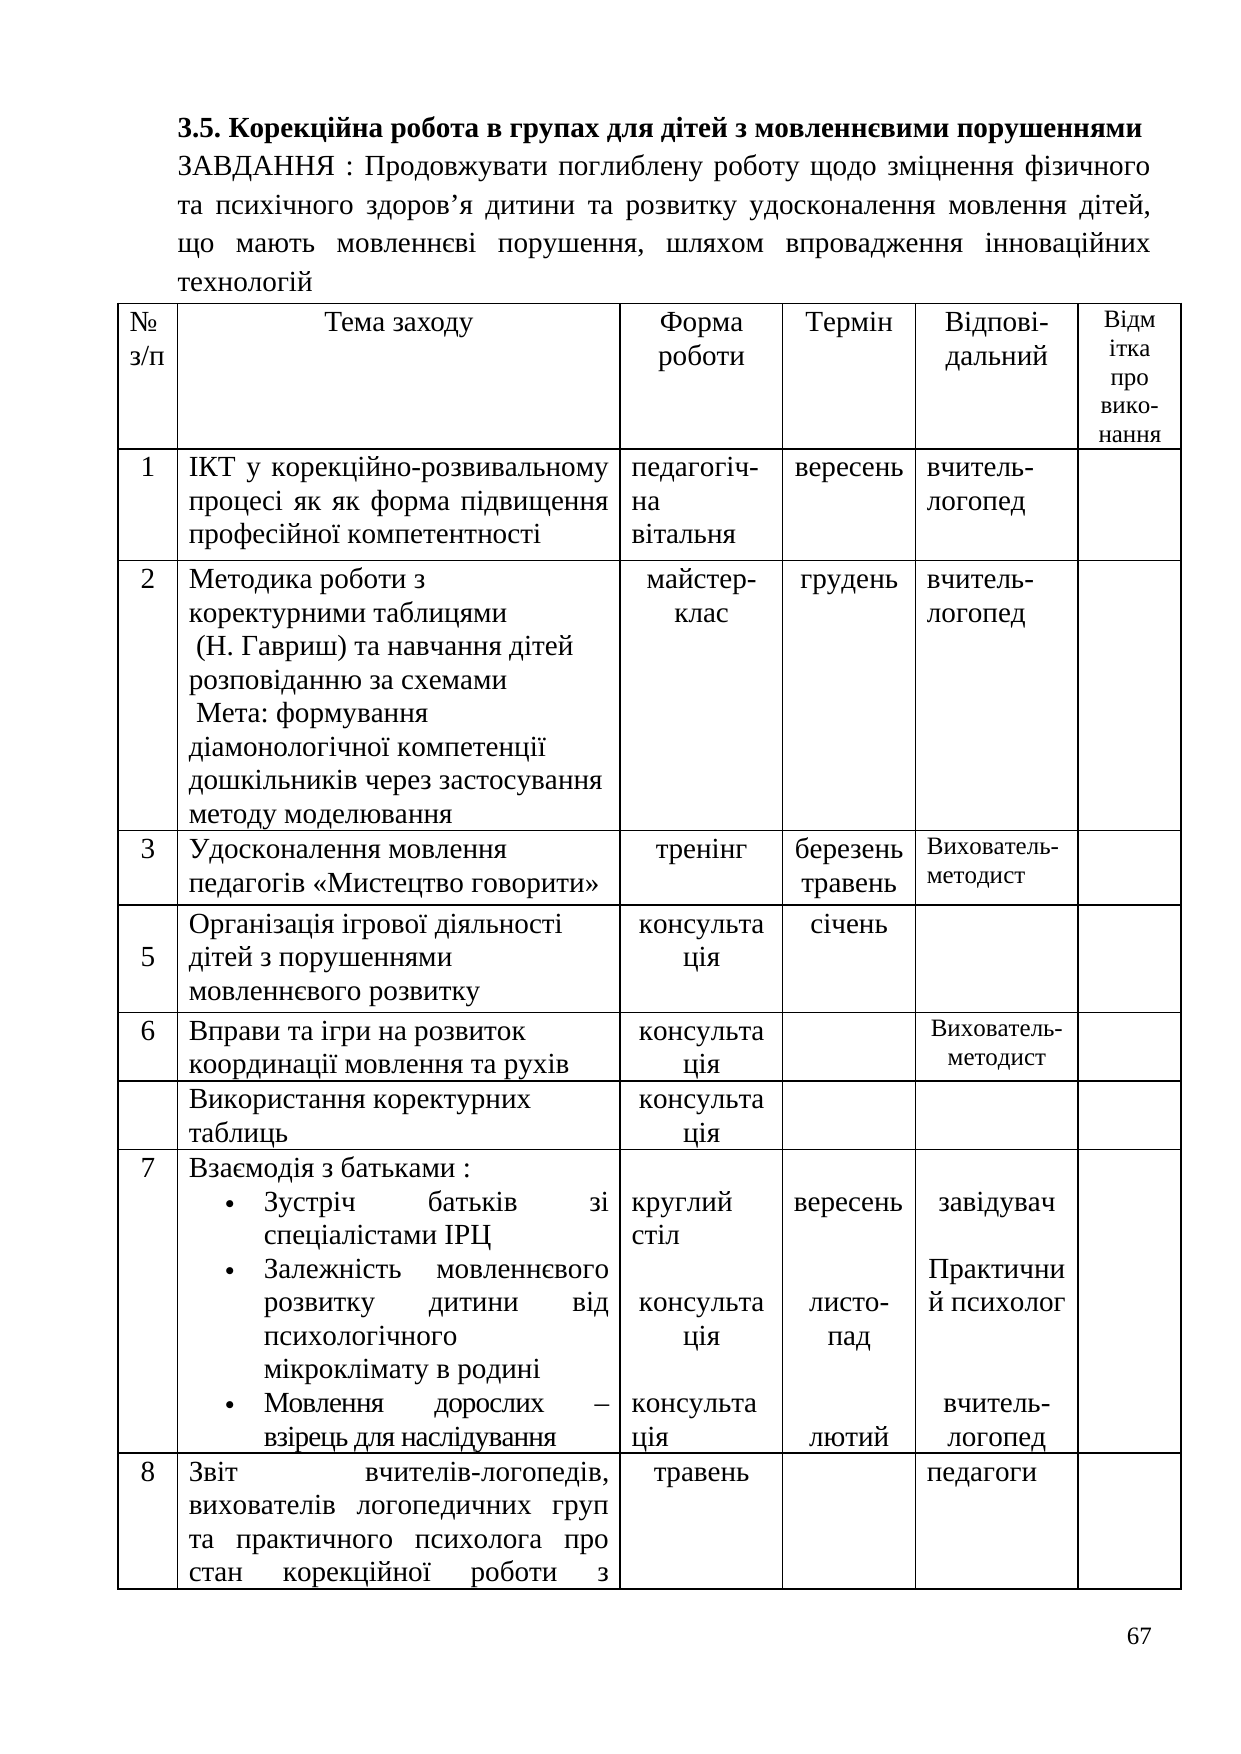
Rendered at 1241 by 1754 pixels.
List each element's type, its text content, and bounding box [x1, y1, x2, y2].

table_header Відпові- дальний [916, 304, 1077, 448]
table_cell 8 [119, 1454, 177, 1588]
table_cell [1079, 1082, 1180, 1149]
table_cell [1079, 831, 1180, 904]
table_cell консультація [621, 1082, 782, 1149]
table_cell майстер-клас [621, 561, 782, 829]
text 3.5. Корекційна робота в групах для дітей з мовленнєвими порушеннями [177, 110, 1152, 143]
table_cell [783, 1454, 915, 1588]
table_cell вчитель- логопед [916, 561, 1077, 829]
table_cell 5 [119, 906, 177, 1011]
table_cell 6 [119, 1013, 177, 1080]
table_cell [1079, 1013, 1180, 1080]
table_cell круглий стіл консультація консультація [621, 1150, 782, 1452]
table_cell Вправи та ігри на розвиток координації мовлення та рухів [178, 1013, 619, 1080]
table_cell грудень [783, 561, 915, 829]
table_cell [1079, 450, 1180, 560]
table_cell [916, 906, 1077, 1011]
table_cell вересень листо-пад лютий [783, 1150, 915, 1452]
table_cell Удосконалення мовлення педагогів «Мистецтво говорити» [178, 831, 619, 904]
table_cell Організація ігрової діяльності дітей з порушеннями мовленнєвого розвитку [178, 906, 619, 1011]
table_header Форма роботи [621, 304, 782, 448]
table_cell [178, 1454, 619, 1588]
table_cell [783, 1082, 915, 1149]
table_cell завідувач Практичний психолог вчитель-логопед [916, 1150, 1077, 1452]
table_cell ІКТ у корекційно-розвивальному процесі як як форма підвищення професійної компетентності [178, 450, 619, 560]
table_cell [119, 1082, 177, 1149]
table_cell [1079, 1454, 1180, 1588]
table_cell вчитель-логопед [916, 450, 1077, 560]
table_header № з/п [119, 304, 177, 448]
text ЗАВДАННЯ : Продовжувати поглиблену роботу щодо зміцнення фізичного та психічного здоров’я дитини та розвитку удосконалення мовлення дітей, що мають мовленнєві порушення, шляхом впровадження інноваційних технологій [177, 148, 1152, 298]
table_cell травень [621, 1454, 782, 1588]
table_header Тема заходу [178, 304, 619, 448]
table_cell Використання коректурних таблиць [178, 1082, 619, 1149]
table_cell [1079, 561, 1180, 829]
table_cell [916, 1082, 1077, 1149]
table_cell вересень [783, 450, 915, 560]
table_cell [783, 1013, 915, 1080]
table_cell тренінг [621, 831, 782, 904]
table_cell 1 [119, 450, 177, 560]
table_cell Вихователь-методист [916, 1013, 1077, 1080]
table_cell 3 [119, 831, 177, 904]
table_cell Методика роботи з коректурними таблицями (Н. Гавриш) та навчання дітей розповіданню за схемами Мета: формування діамонологічної компетенції дошкільників через застосування методу моделювання [178, 561, 619, 829]
table_cell березень травень [783, 831, 915, 904]
table_cell педагоги [916, 1454, 1077, 1588]
table_cell Вихователь-методист [916, 831, 1077, 904]
table_cell 2 [119, 561, 177, 829]
table_cell [1079, 906, 1180, 1011]
table_header Термін [783, 304, 915, 448]
table_cell консультація [621, 906, 782, 1011]
table_cell 7 [119, 1150, 177, 1452]
table_cell педагогіч-на вітальня [621, 450, 782, 560]
table_cell січень [783, 906, 915, 1011]
table_cell Взаємодія з батьками : Зустріч батьків зі спеціалістами ІРЦ Залежність мовленнєвого розвитку дитини від психологічного мікроклімату в родині Мовлення дорослих – взірець для наслідування [178, 1150, 619, 1452]
table_cell [1079, 1150, 1180, 1452]
table_cell консультація [621, 1013, 782, 1080]
table_header Відмітка про вико- нання [1079, 304, 1180, 448]
